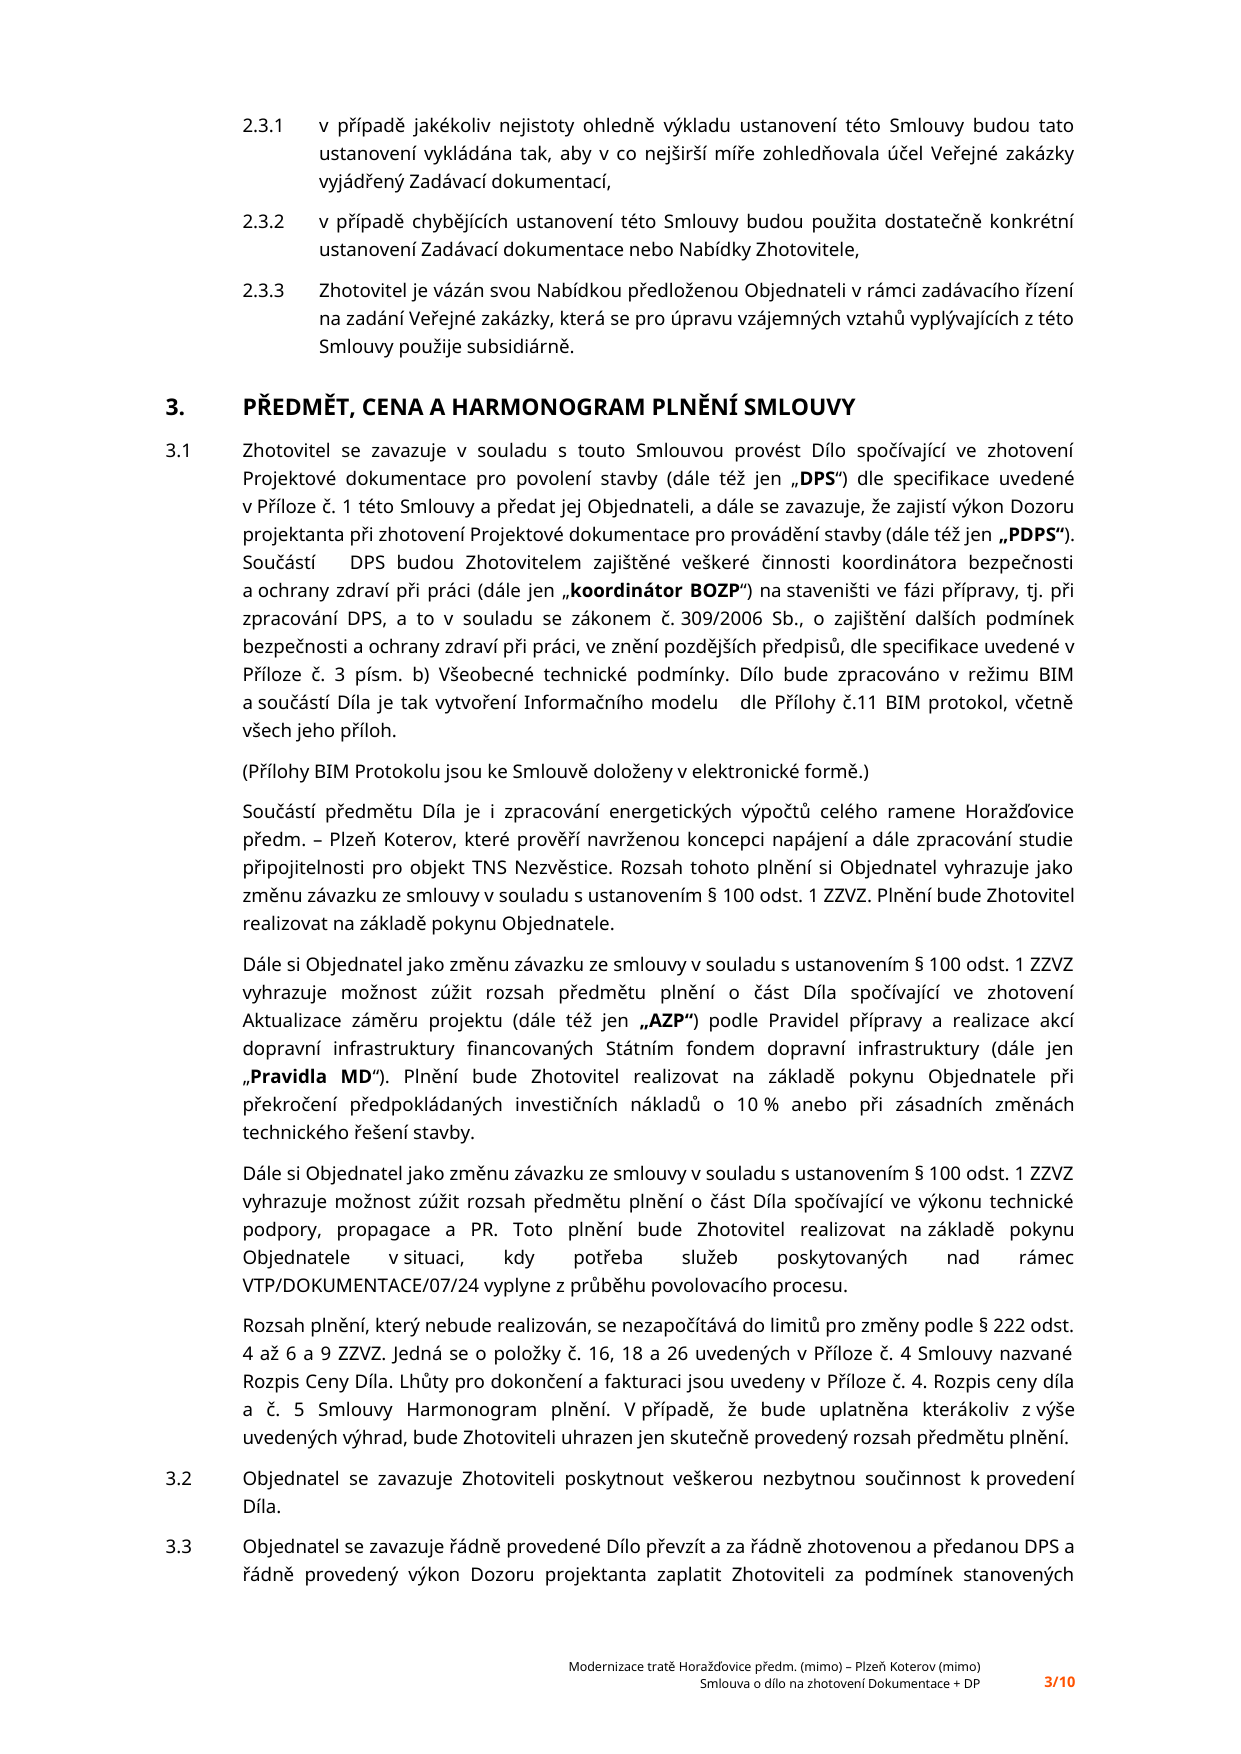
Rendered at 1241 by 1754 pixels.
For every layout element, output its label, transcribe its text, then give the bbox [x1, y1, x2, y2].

text Zhotovitel se zavazuje v souladu s touto Smlouvou provést Dílo spočívající ve zhotovení Projektové dokumentace pro povolení stavby (dále též jen „DPS“) dle specifikace uvedené v Příloze č. 1 této Smlouvy a předat jej Objednateli, a dále se zavazuje, že zajistí výkon Dozoru projektanta při zhotovení Projektové dokumentace pro provádění stavby (dále též jen „PDPS“). Součástí DPS budou Zhotovitelem zajištěné veškeré činnosti koordinátora bezpečnosti a ochrany zdraví při práci (dále jen „koordinátor BOZP“) na staveništi ve fázi přípravy, tj. při zpracování DPS, a to v souladu se zákonem č. 309/2006 Sb., o zajištění dalších podmínek bezpečnosti a ochrany zdraví při práci, ve znění pozdějších předpisů, dle specifikace uvedené v Příloze č. 3 písm. b) Všeobecné technické podmínky. Dílo bude zpracováno v režimu BIM a součástí Díla je tak vytvoření Informačního modelu dle Přílohy č.11 BIM protokol, včetně všech jeho příloh. [165, 437, 1075, 743]
text PŘEDMĚT, CENA A HARMONOGRAM PLNĚNÍ SMLOUVY [165, 391, 1075, 422]
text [165, 1534, 1075, 1587]
list Součástí předmětu Díla je i zpracování energetických výpočtů celého ramene Horažďovice předm. – Plzeň Koterov, které prověří navrženou koncepci napájení a dále zpracování studie připojitelnosti pro objekt TNS Nezvěstice. Rozsah tohoto plnění si Objednatel vyhrazuje jako změnu závazku ze smlouvy v souladu s ustanovením § 100 odst. 1 ZZVZ. Plnění bude Zhotovitel realizovat na základě pokynu Objednatele. [242, 799, 1075, 936]
list Rozsah plnění, který nebude realizován, se nezapočítává do limitů pro změny podle § 222 odst. 4 až 6 a 9 ZZVZ. Jedná se o položky č. 16, 18 a 26 uvedených v Příloze č. 4 Smlouvy nazvané Rozpis Ceny Díla. Lhůty pro dokončení a fakturaci jsou uvedeny v Příloze č. 4. Rozpis ceny díla a č. 5 Smlouvy Harmonogram plnění. V případě, že bude uplatněna kterákoliv z výše uvedených výhrad, bude Zhotoviteli uhrazen jen skutečně provedený rozsah předmětu plnění. [242, 1312, 1075, 1450]
text Dále si Objednatel jako změnu závazku ze smlouvy v souladu s ustanovením § 100 odst. 1 ZZVZ vyhrazuje možnost zúžit rozsah předmětu plnění o část Díla spočívající ve výkonu technické podpory, propagace a PR. Toto plnění bude Zhotovitel realizovat na základě pokynu Objednatele v situaci, kdy potřeba služeb poskytovaných nad rámec VTP/DOKUMENTACE/07/24 vyplyne z průběhu povolovacího procesu. [242, 1160, 1075, 1297]
list Dále si Objednatel jako změnu závazku ze smlouvy v souladu s ustanovením § 100 odst. 1 ZZVZ vyhrazuje možnost zúžit rozsah předmětu plnění o část Díla spočívající ve zhotovení Aktualizace záměru projektu (dále též jen „AZP“) podle Pravidel přípravy a realizace akcí dopravní infrastruktury financovaných Státním fondem dopravní infrastruktury (dále jen „Pravidla MD“). Plnění bude Zhotovitel realizovat na základě pokynu Objednatele při překročení předpokládaných investičních nákladů o 10 % anebo při zásadních změnách technického řešení stavby. [242, 951, 1075, 1145]
text v případě jakékoliv nejistoty ohledně výkladu ustanovení této Smlouvy budou tato ustanovení vykládána tak, aby v co nejširší míře zohledňovala účel Veřejné zakázky vyjádřený Zadávací dokumentací, [242, 112, 1075, 194]
text Zhotovitel je vázán svou Nabídkou předloženou Objednateli v rámci zadávacího řízení na zadání Veřejné zakázky, která se pro úpravu vzájemných vztahů vyplývajících z této Smlouvy použije subsidiárně. [242, 277, 1075, 359]
text Objednatel se zavazuje Zhotoviteli poskytnout veškerou nezbytnou součinnost k provedení Díla. [165, 1465, 1075, 1519]
text v případě chybějících ustanovení této Smlouvy budou použita dostatečně konkrétní ustanovení Zadávací dokumentace nebo Nabídky Zhotovitele, [242, 209, 1075, 262]
list (Přílohy BIM Protokolu jsou ke Smlouvě doloženy v elektronické formě.) [242, 758, 1075, 784]
